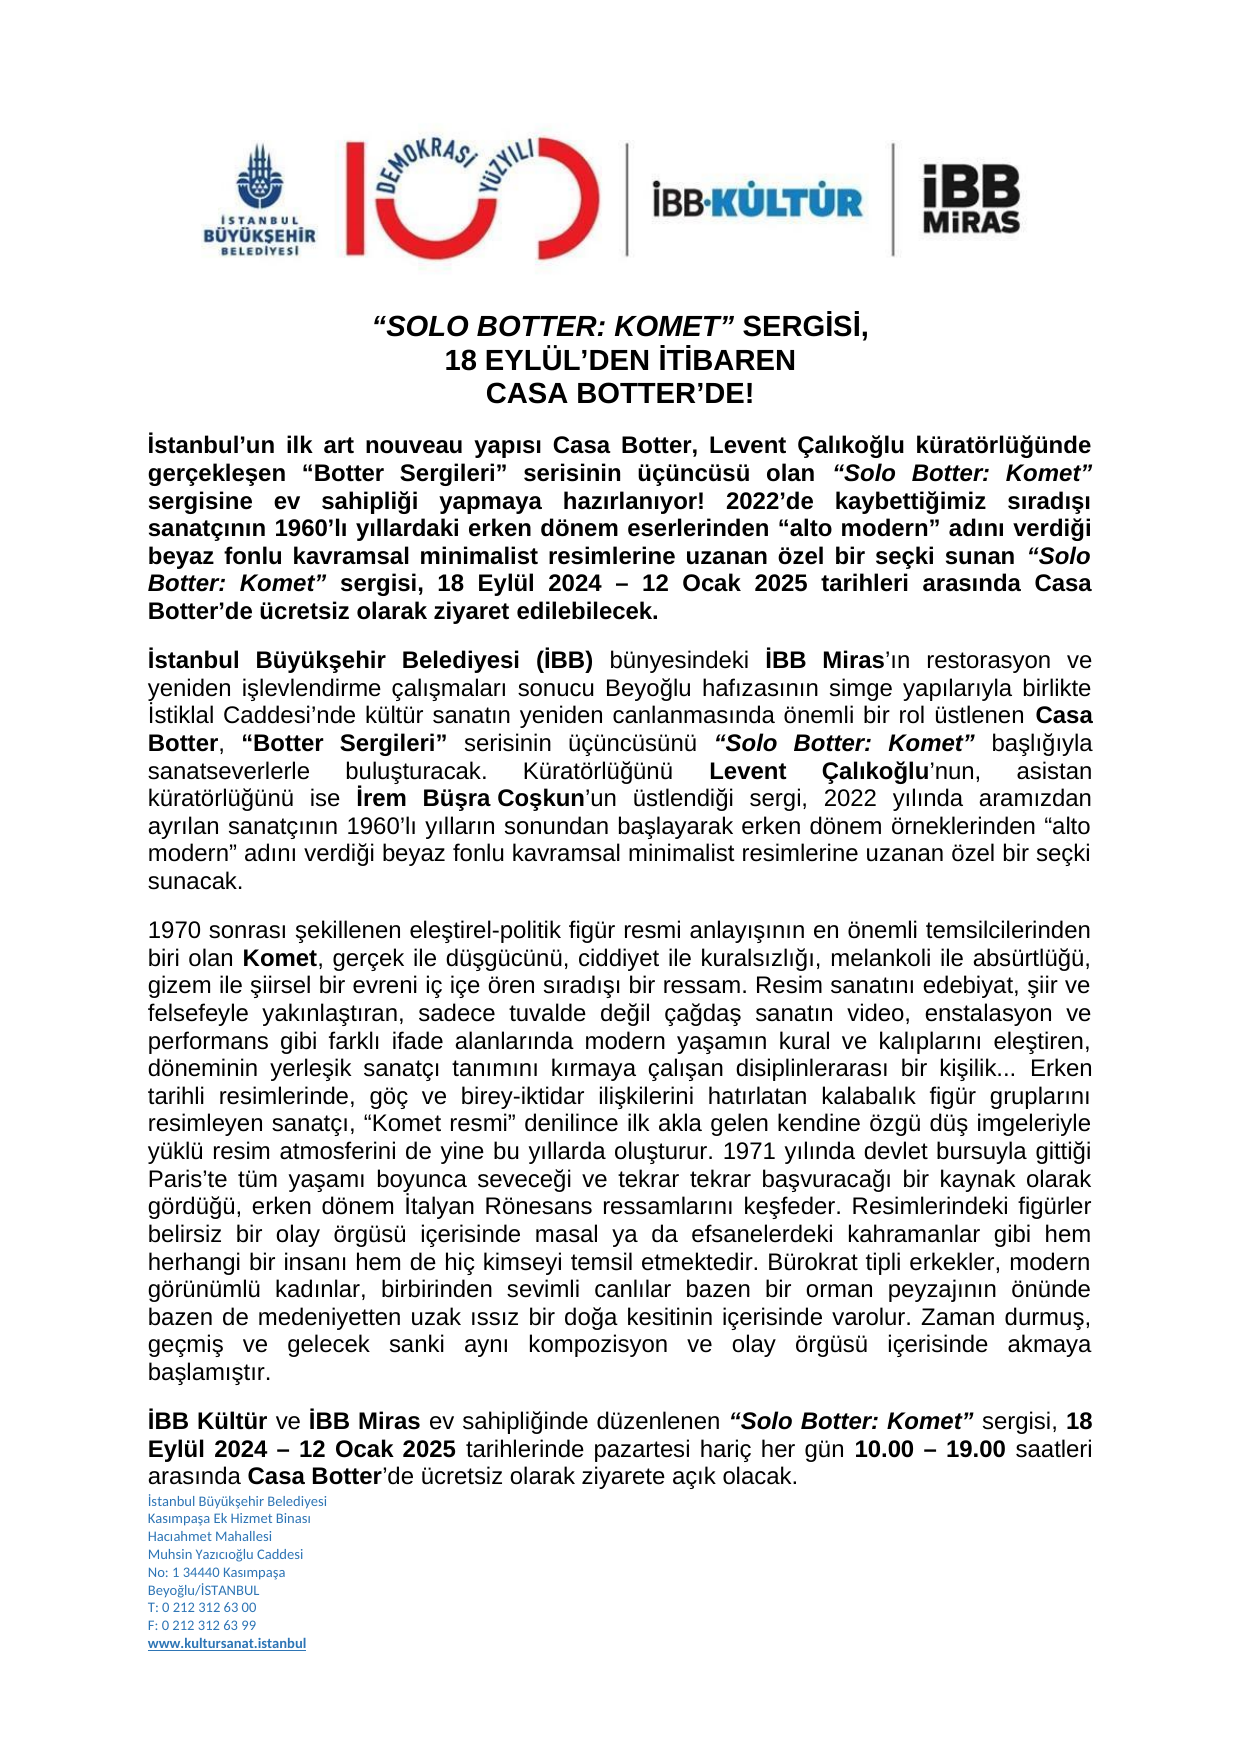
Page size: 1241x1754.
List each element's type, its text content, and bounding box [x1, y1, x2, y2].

picture [168, 73, 1073, 310]
text İBB Kültür ve İBB Miras ev sahipliğinde düzenlenen “Solo Botter: Komet” sergisi, 18 Eylül 2024 – 12 Ocak 2025 tarihlerinde pazartesi hariç her gün 10.00 – 19.00 saatleri arasında Casa Botter’de ücretsiz olarak ziyarete açık olacak. [148, 1407, 1093, 1490]
text İstanbul’un ilk art nouveau yapısı Casa Botter, Levent Çalıkoğlu küratörlüğünde gerçekleşen “Botter Sergileri” serisinin üçüncüsü olan “Solo Botter: Komet” sergisine ev sahipliği yapmaya hazırlanıyor! 2022’de kaybettiğimiz sıradışı sanatçının 1960’lı yıllardaki erken dönem eserlerinden “alto modern” adını verdiği beyaz fonlu kavramsal minimalist resimlerine uzanan özel bir seçki sunan “Solo Botter: Komet” sergisi, 18 Eylül 2024 – 12 Ocak 2025 tarihleri arasında Casa Botter’de ücretsiz olarak ziyaret edilebilecek. [147, 431, 1093, 624]
text İstanbul Büyükşehir Belediyesi (İBB) bünyesindeki İBB Miras’ın restorasyon ve yeniden işlevlendirme çalışmaları sonucu Beyoğlu hafızasının simge yapılarıyla birlikte İstiklal Caddesi’nde kültür sanatın yeniden canlanmasında önemli bir rol üstlenen Casa Botter, “Botter Sergileri” serisinin üçüncüsünü “Solo Botter: Komet” başlığıyla sanatseverlerle buluşturacak. Küratörlüğünü Levent Çalıkoğlu’nun, asistan küratörlüğünü ise İrem Büşra Coşkun’un üstlendiği sergi, 2022 yılında aramızdan ayrılan sanatçının 1960’lı yılların sonundan başlayarak erken dönem örneklerinden “alto modern” adını verdiği beyaz fonlu kavramsal minimalist resimlerine uzanan özel bir seçki sunacak. [148, 646, 1093, 894]
text 18 EYLÜL’DEN İTİBAREN [148, 343, 1093, 376]
text CASA BOTTER’DE! [148, 376, 1093, 410]
text “SOLO BOTTER: KOMET” SERGİSİ, [148, 309, 1093, 343]
text 1970 sonrası şekillenen eleştirel-politik figür resmi anlayışının en önemli temsilcilerinden biri olan Komet, gerçek ile düşgücünü, ciddiyet ile kuralsızlığı, melankoli ile absürtlüğü, gizem ile şiirsel bir evreni iç içe ören sıradışı bir ressam. Resim sanatını edebiyat, şiir ve felsefeyle yakınlaştıran, sadece tuvalde değil çağdaş sanatın video, enstalasyon ve performans gibi farklı ifade alanlarında modern yaşamın kural ve kalıplarını eleştiren, döneminin yerleşik sanatçı tanımını kırmaya çalışan disiplinlerarası bir kişilik... Erken tarihli resimlerinde, göç ve birey-iktidar ilişkilerini hatırlatan kalabalık figür gruplarını resimleyen sanatçı, “Komet resmi” denilince ilk akla gelen kendine özgü düş imgeleriyle yüklü resim atmosferini de yine bu yıllarda oluşturur. 1971 yılında devlet bursuyla gittiği Paris’te tüm yaşamı boyunca seveceği ve tekrar tekrar başvuracağı bir kaynak olarak gördüğü, erken dönem İtalyan Rönesans ressamlarını keşfeder. Resimlerindeki figürler belirsiz bir olay örgüsü içerisinde masal ya da efsanelerdeki kahramanlar gibi hem herhangi bir insanı hem de hiç kimseyi temsil etmektedir. Bürokrat tipli erkekler, modern görünümlü kadınlar, birbirinden sevimli canlılar bazen bir orman peyzajının önünde bazen de medeniyetten uzak ıssız bir doğa kesitinin içerisinde varolur. Zaman durmuş, geçmiş ve gelecek sanki aynı kompozisyon ve olay örgüsü içerisinde akmaya başlamıştır. [148, 916, 1093, 1385]
